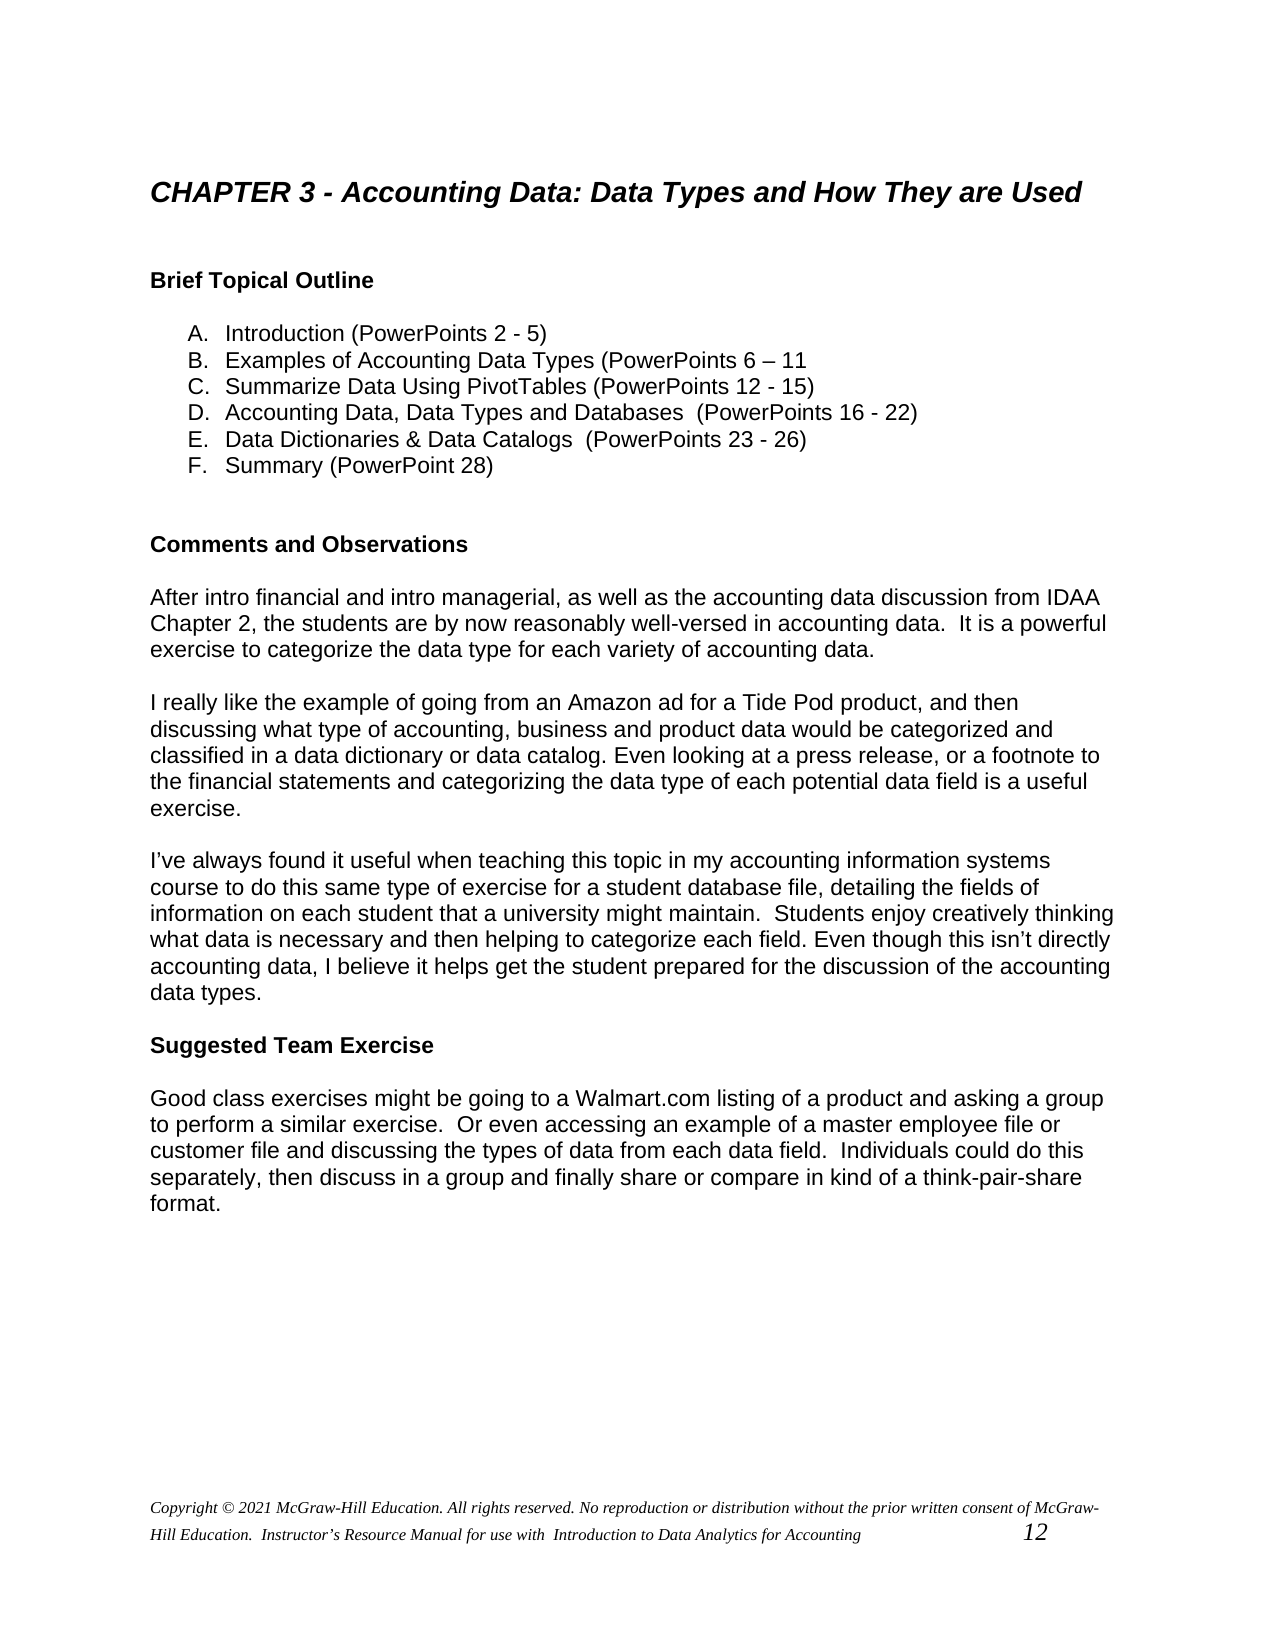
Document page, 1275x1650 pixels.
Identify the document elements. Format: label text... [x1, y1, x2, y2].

text Comments and Observations [150, 531, 1125, 557]
text After intro financial and intro managerial, as well as the accounting data discussion from IDAA Chapter 2, the students are by now reasonably well-versed in accounting data. It is a powerful exercise to categorize the data type for each variety of accounting data. [150, 584, 1125, 663]
text Good class exercises might be going to a Walmart.com listing of a product and asking a group to perform a similar exercise. Or even accessing an example of a master employee file or customer file and discussing the types of data from each data field. Individuals could do this separately, then discuss in a group and finally share or compare in kind of a think-pair-share format. [150, 1084, 1125, 1216]
list Accounting Data, Data Types and Databases (PowerPoints 16 - 22) [187, 399, 1125, 426]
text I’ve always found it useful when teaching this topic in my accounting information systems course to do this same type of exercise for a student database file, detailing the fields of information on each student that a university might maintain. Students enjoy creatively thinking what data is necessary and then helping to categorize each field. Even though this isn’t directly accounting data, I believe it helps get the student prepared for the discussion of the accounting data types. [150, 847, 1125, 1005]
text Brief Topical Outline [150, 267, 1125, 294]
list Introduction (PowerPoints 2 - 5) [187, 320, 1125, 347]
list Summarize Data Using PivotTables (PowerPoints 12 - 15) [187, 373, 1125, 399]
list Examples of Accounting Data Types (PowerPoints 6 – 11 [187, 347, 1125, 373]
text I really like the example of going from an Amazon ad for a Tide Pod product, and then discussing what type of accounting, business and product data would be categorized and classified in a data dictionary or data catalog. Even looking at a press release, or a footnote to the financial statements and categorizing the data type of each potential data field is a useful exercise. [150, 689, 1125, 821]
subtitle CHAPTER 3 - Accounting Data: Data Types and How They are Used [150, 175, 1125, 208]
list Summary (PowerPoint 28) [187, 452, 1125, 478]
text Suggested Team Exercise [150, 1032, 1125, 1058]
list Data Dictionaries & Data Catalogs (PowerPoints 23 - 26) [187, 426, 1125, 452]
